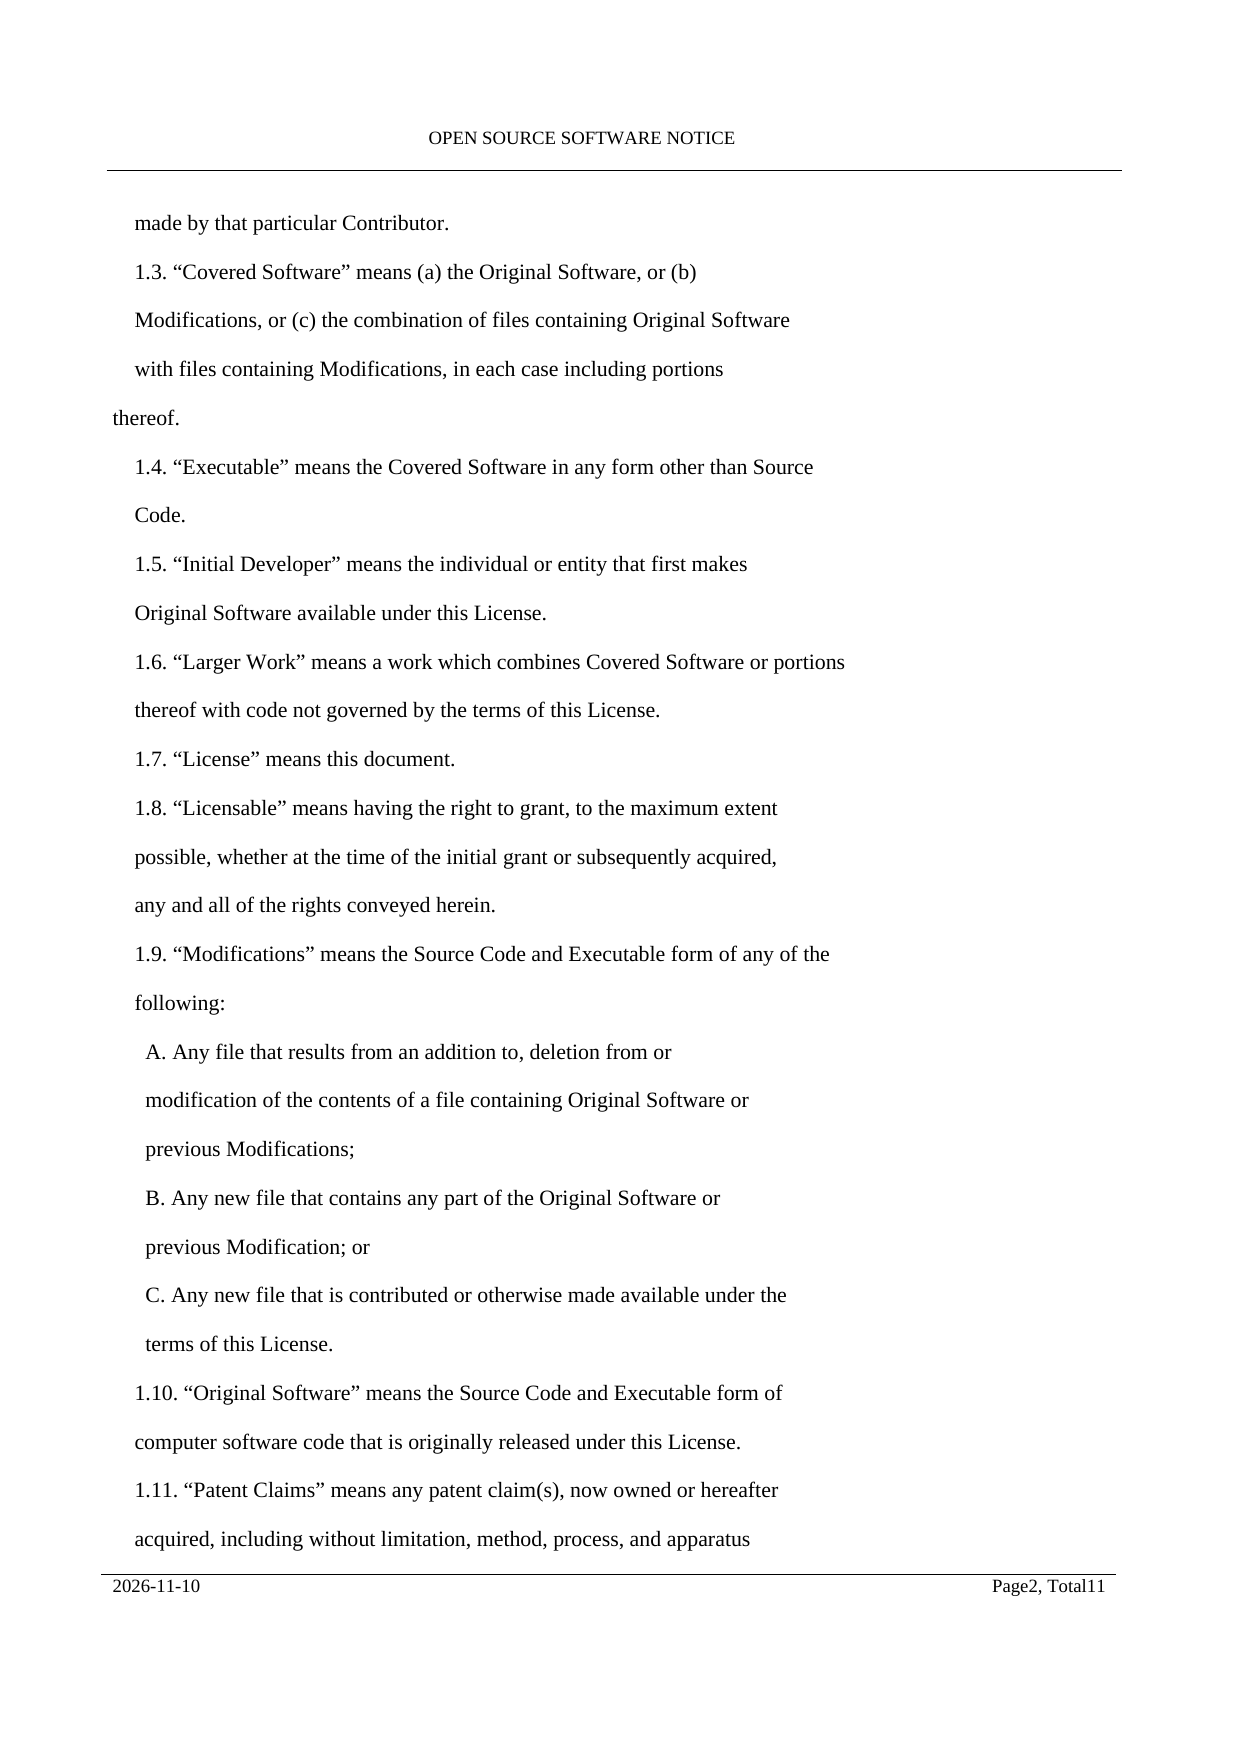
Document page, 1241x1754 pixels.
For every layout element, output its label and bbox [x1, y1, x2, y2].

text [112, 206, 1128, 1555]
